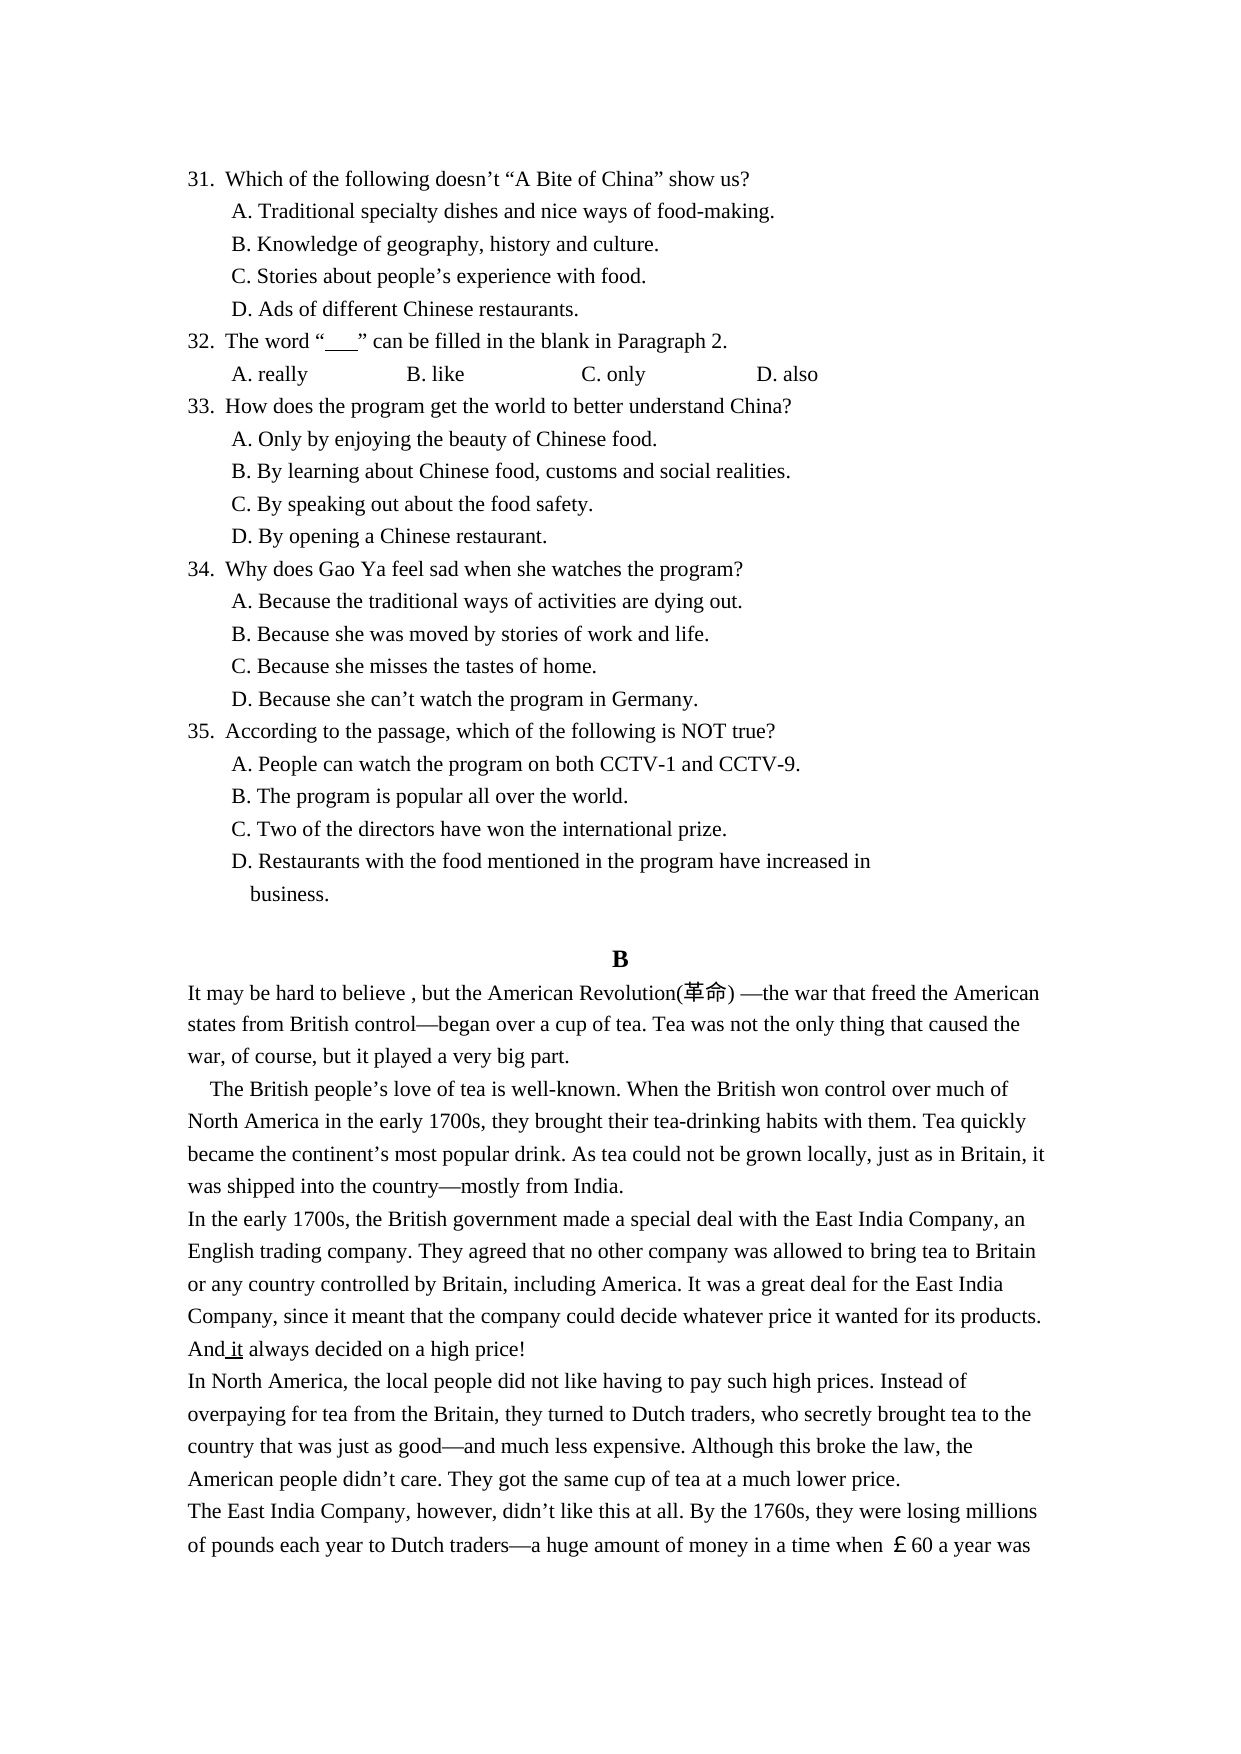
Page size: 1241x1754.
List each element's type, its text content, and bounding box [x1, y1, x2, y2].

text C. Because she misses the tastes of home. [231, 649, 1053, 682]
text It may be hard to believe , but the American Revolution(革命) —the war that freed the American states from British control—began over a cup of tea. Tea was not the only thing that caused the war, of course, but it played a very big part. [187, 974, 1053, 1072]
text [187, 1494, 1053, 1559]
text C. By speaking out about the food safety. [231, 487, 1053, 519]
text B. Knowledge of geography, history and culture. [231, 227, 1053, 259]
text A. really B. like C. only D. also [231, 357, 1053, 389]
text C. Two of the directors have won the international prize. [231, 812, 1053, 844]
text A. Traditional specialty dishes and nice ways of food-making. [231, 194, 1053, 227]
text A. Only by enjoying the beauty of Chinese food. [231, 422, 1053, 454]
text D. By opening a Chinese restaurant. [231, 519, 1053, 552]
text The British people’s love of tea is well-known. When the British won control over much of North America in the early 1700s, they brought their tea-drinking habits with them. Tea quickly became the continent’s most popular drink. As tea could not be grown locally, just as in Britain, it was shipped into the country—mostly from India. [187, 1072, 1053, 1202]
list The word “ ” can be filled in the blank in Paragraph 2. [187, 324, 1053, 357]
text D. Restaurants with the food mentioned in the program have increased in [231, 844, 1053, 877]
text B. The program is popular all over the world. [231, 779, 1053, 812]
text A. People can watch the program on both CCTV-1 and CCTV-9. [231, 747, 1053, 779]
text B. Because she was moved by stories of work and life. [231, 617, 1053, 649]
text C. Stories about people’s experience with food. [231, 259, 1053, 292]
list How does the program get the world to better understand China? [187, 389, 1053, 422]
list According to the passage, which of the following is NOT true? [187, 714, 1053, 747]
text D. Because she can’t watch the program in Germany. [231, 682, 1053, 714]
text business. [229, 877, 1053, 909]
list Why does Gao Ya feel sad when she watches the program? [187, 552, 1053, 584]
text A. Because the traditional ways of activities are dying out. [231, 584, 1053, 617]
text D. Ads of different Chinese restaurants. [231, 292, 1053, 324]
list Which of the following doesn’t “A Bite of China” show us? [187, 162, 1053, 194]
text B [187, 942, 1053, 974]
text B. By learning about Chinese food, customs and social realities. [231, 454, 1053, 487]
text In the early 1700s, the British government made a special deal with the East India Company, an English trading company. They agreed that no other company was allowed to bring tea to Britain or any country controlled by Britain, including America. It was a great deal for the East India Company, since it meant that the company could decide whatever price it wanted for its products. And it always decided on a high price! [187, 1202, 1053, 1364]
text In North America, the local people did not like having to pay such high prices. Instead of overpaying for tea from the Britain, they turned to Dutch traders, who secretly brought tea to the country that was just as good—and much less expensive. Although this broke the law, the American people didn’t care. They got the same cup of tea at a much lower price. [187, 1364, 1053, 1494]
